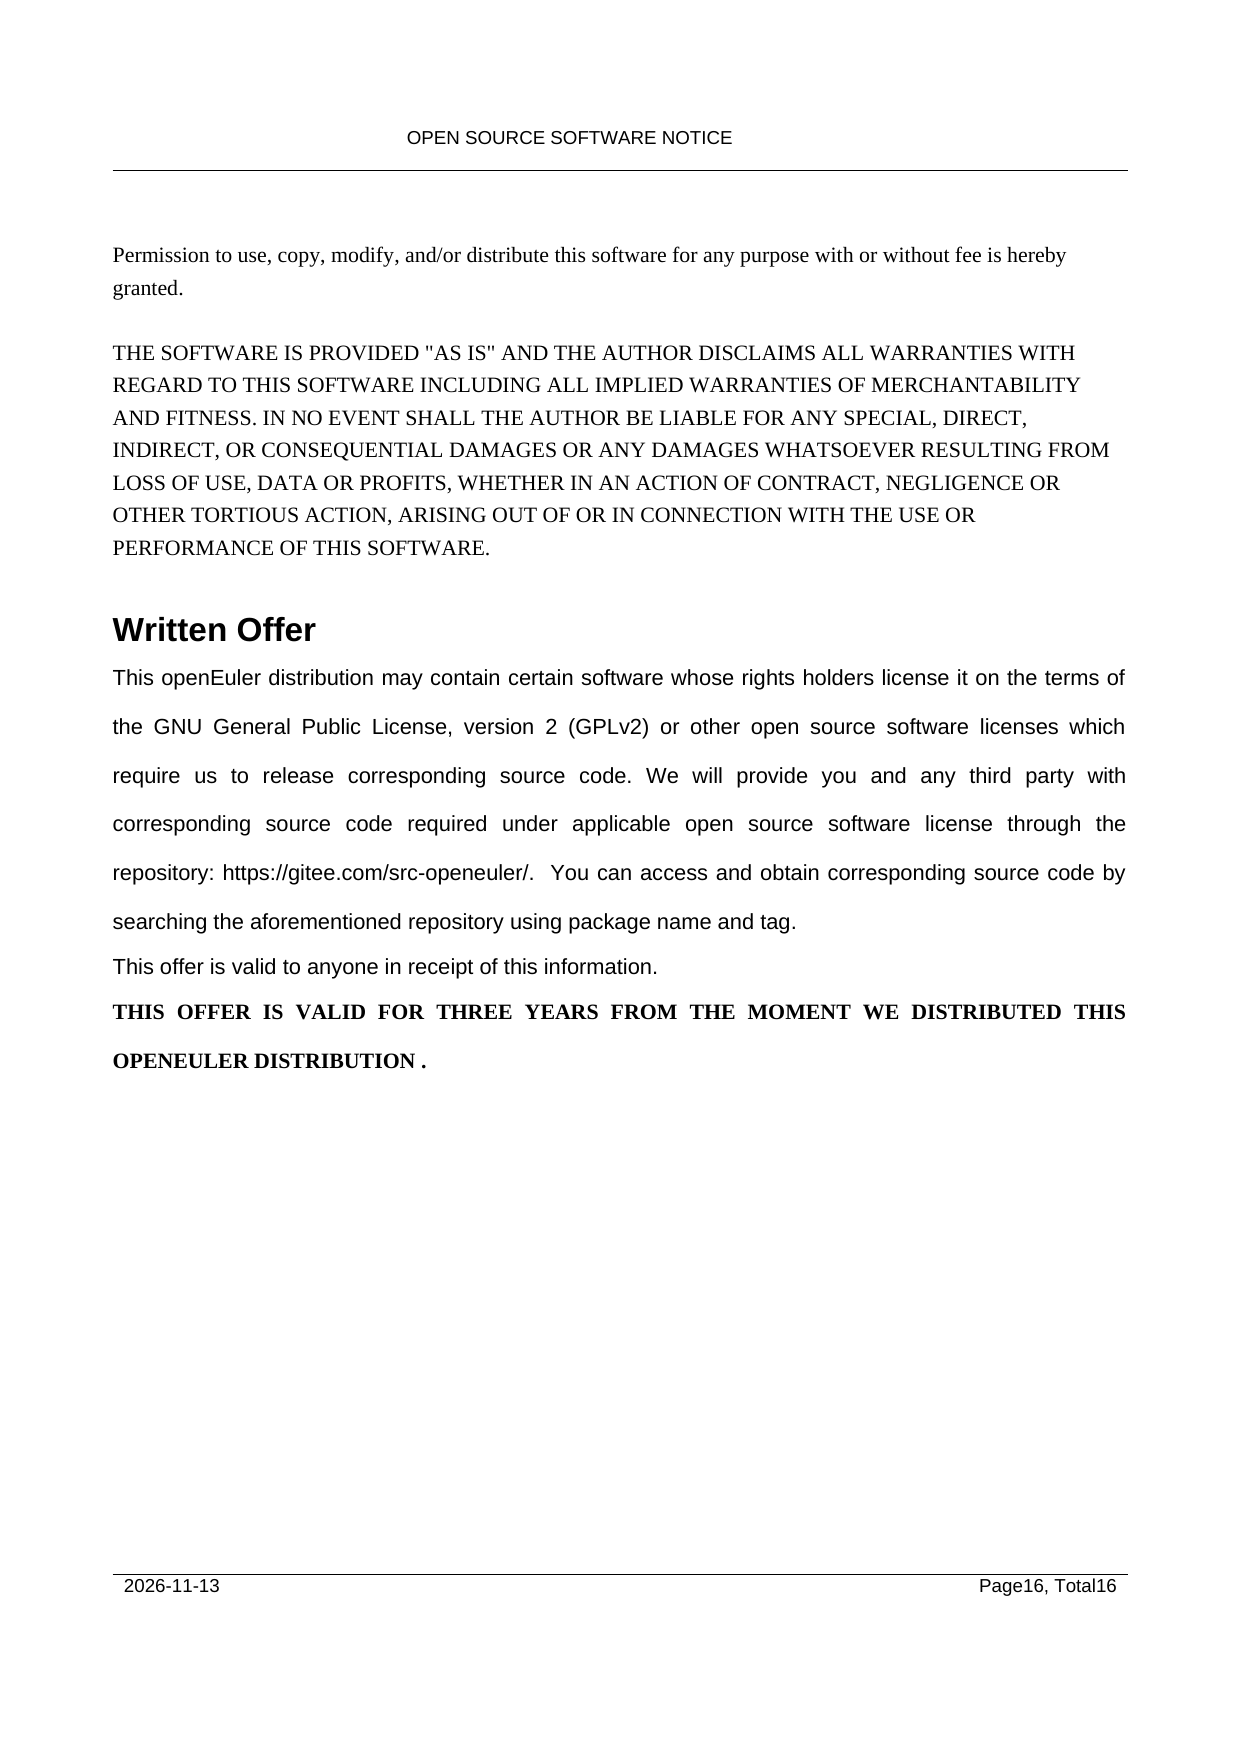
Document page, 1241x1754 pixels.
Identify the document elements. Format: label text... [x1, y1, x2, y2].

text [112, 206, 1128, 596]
text THIS OFFER IS VALID FOR THREE YEARS FROM THE MOMENT WE DISTRIBUTED THIS OPENEULER DISTRIBUTION . [112, 995, 1128, 1077]
text This openEuler distribution may contain certain software whose rights holders license it on the terms of the GNU General Public License, version 2 (GPLv2) or other open source software licenses which require us to release corresponding source code. We will provide you and any third party with corresponding source code required under applicable open source software license through the repository: https://gitee.com/src-openeuler/. You can access and obtain corresponding source code by searching the aforementioned repository using package name and tag. [112, 661, 1128, 938]
text This offer is valid to anyone in receipt of this information. [112, 950, 1128, 983]
text Written Offer [112, 596, 1128, 661]
